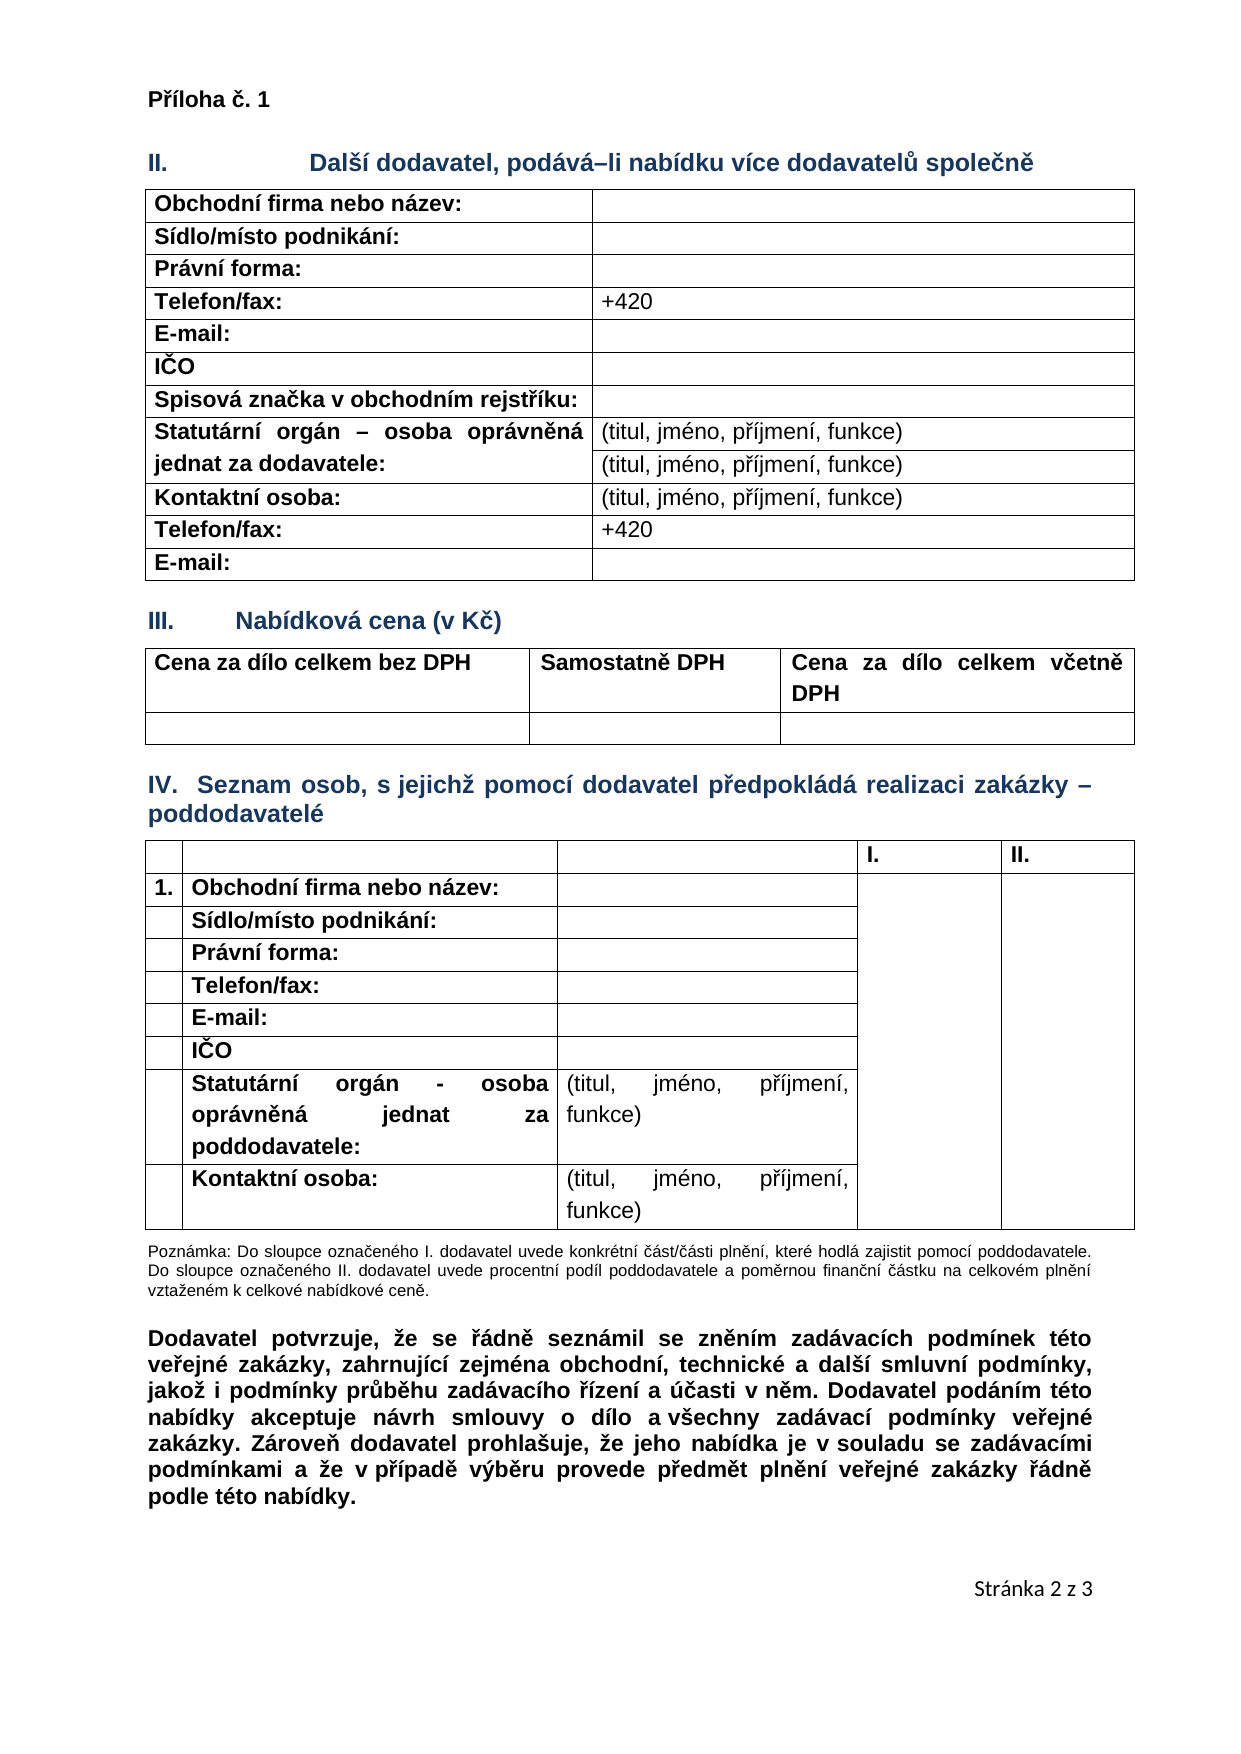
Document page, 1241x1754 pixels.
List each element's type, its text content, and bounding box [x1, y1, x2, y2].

table_header [558, 841, 857, 873]
table_cell (titul, jméno, příjmení, funkce) [593, 451, 1134, 482]
table_cell (titul, jméno, příjmení, funkce) [593, 484, 1134, 515]
table_cell Sídlo/místo podnikání: [146, 223, 592, 254]
table_cell (titul, jméno, příjmení, funkce) [558, 1070, 857, 1164]
table_cell [146, 972, 182, 1003]
subtitle Nabídková cena (v Kč) [148, 606, 1093, 635]
table_cell Právní forma: [146, 255, 592, 287]
table_cell [558, 939, 857, 971]
subtitle IV. Seznam osob, s jejichž pomocí dodavatel předpokládá realizaci zakázky – poddodavatelé [148, 770, 1093, 828]
table_cell Statutární orgán – osoba oprávněná jednat za dodavatele: [146, 418, 592, 482]
table_cell E-mail: [146, 549, 592, 580]
table_header Cena za dílo celkem včetně DPH [781, 649, 1134, 712]
table_header Cena za dílo celkem bez DPH [146, 649, 529, 712]
table_cell IČO [183, 1037, 557, 1068]
table_cell E-mail: [183, 1004, 557, 1036]
table_cell Právní forma: [183, 939, 557, 971]
table_cell [146, 907, 182, 938]
table_cell Sídlo/místo podnikání: [183, 907, 557, 938]
table_cell +420 [593, 516, 1134, 548]
table_cell Statutární orgán - osoba oprávněná jednat za poddodavatele: [183, 1070, 557, 1164]
text Dodavatel potvrzuje, že se řádně seznámil se zněním zadávacích podmínek této veřejné zakázky, zahrnující zejména obchodní, technické a další smluvní podmínky, jakož i podmínky průběhu zadávacího řízení a účasti v něm. Dodavatel podáním této nabídky akceptuje návrh smlouvy o dílo a všechny zadávací podmínky veřejné zakázky. Zároveň dodavatel prohlašuje, že jeho nabídka je v souladu se zadávacími podmínkami a že v případě výběru provede předmět plnění veřejné zakázky řádně podle této nabídky. [148, 1324, 1093, 1509]
table_cell 1. [146, 874, 182, 906]
table_header [593, 190, 1134, 222]
table_cell [781, 713, 1134, 744]
table_header Samostatně DPH [530, 649, 780, 712]
table_cell E-mail: [146, 320, 592, 352]
table_cell Telefon/fax: [183, 972, 557, 1003]
table_header [146, 841, 182, 873]
table_cell [558, 907, 857, 938]
table_cell [593, 353, 1134, 384]
table_header I. [858, 841, 1001, 873]
table_cell Obchodní firma nebo název: [183, 874, 557, 906]
table_cell [146, 1037, 182, 1068]
table_cell [558, 1037, 857, 1068]
table_cell Telefon/fax: [146, 516, 592, 548]
table_cell [858, 874, 1001, 1228]
table_cell [593, 223, 1134, 254]
table_cell [530, 713, 780, 744]
table_header [183, 841, 557, 873]
table_cell (titul, jméno, příjmení, funkce) [558, 1165, 857, 1228]
table_cell [146, 1165, 182, 1228]
table_cell Kontaktní osoba: [146, 484, 592, 515]
table_cell [593, 549, 1134, 580]
table_cell [146, 939, 182, 971]
table_cell [146, 1004, 182, 1036]
table_cell [593, 320, 1134, 352]
table_header II. [1002, 841, 1134, 873]
table_cell [1002, 874, 1134, 1228]
table_cell [558, 874, 857, 906]
table_cell Kontaktní osoba: [183, 1165, 557, 1228]
table_cell [593, 255, 1134, 287]
table_cell [146, 1070, 182, 1164]
table_cell [593, 386, 1134, 417]
text Poznámka: Do sloupce označeného I. dodavatel uvede konkrétní část/části plnění, které hodlá zajistit pomocí poddodavatele. Do sloupce označeného II. dodavatel uvede procentní podíl poddodavatele a poměrnou finanční částku na celkovém plnění vztaženém k celkové nabídkové ceně. [148, 1242, 1093, 1299]
table_cell [146, 713, 529, 744]
table_cell [558, 1004, 857, 1036]
table_cell (titul, jméno, příjmení, funkce) [593, 418, 1134, 450]
table_header Obchodní firma nebo název: [146, 190, 592, 222]
table_cell [558, 972, 857, 1003]
table_cell +420 [593, 288, 1134, 319]
table_cell IČO [146, 353, 592, 384]
subtitle Další dodavatel, podává–li nabídku více dodavatelů společně [148, 148, 1093, 176]
table_cell Spisová značka v obchodním rejstříku: [146, 386, 592, 417]
table_cell Telefon/fax: [146, 288, 592, 319]
